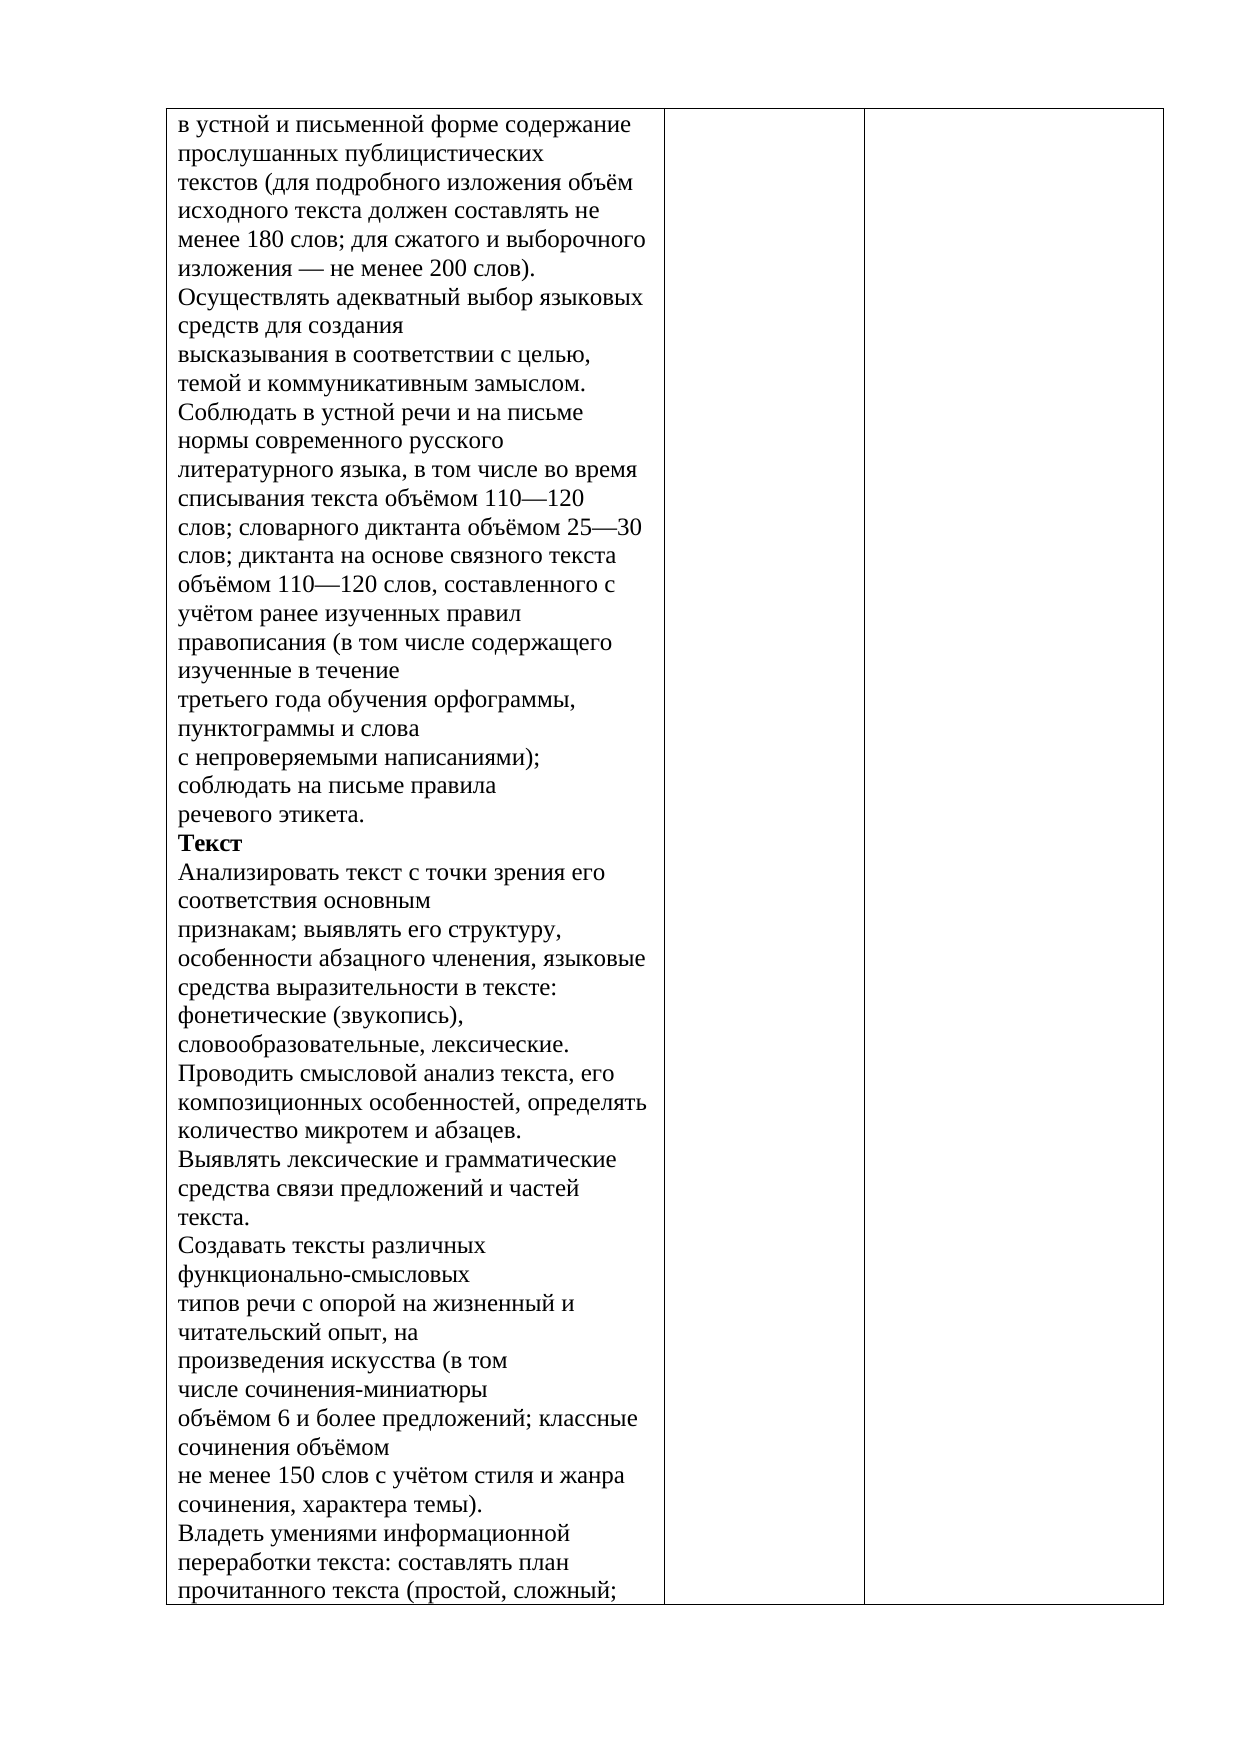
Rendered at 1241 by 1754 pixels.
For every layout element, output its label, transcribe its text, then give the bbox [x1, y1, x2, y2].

table_header [865, 109, 1163, 1604]
table_header в устной и письменной форме содержание прослушанных публицистических текстов (для подробного изложения объём исходного текста должен составлять не менее 180 слов; для сжатого и выборочного изложения — не менее 200 слов). Осуществлять адекватный выбор языковых средств для создания высказывания в соответствии с целью, темой и коммуникативным замыслом. Соблюдать в устной речи и на письме нормы современного русского литературного языка, в том числе во время списывания текста объёмом 110—120 слов; словарного диктанта объёмом 25—30 слов; диктанта на основе связного текста объёмом 110—120 слов, составленного с учётом ранее изученных правил правописания (в том числе содержащего изученные в течение третьего года обучения орфограммы, пунктограммы и слова с непроверяемыми написаниями); соблюдать на письме правила речевого этикета. Текст Анализировать текст с точки зрения его соответствия основным признакам; выявлять его структуру, особенности абзацного членения, языковые средства выразительности в тексте: фонетические (звукопись), словообразовательные, лексические. Проводить смысловой анализ текста, его композиционных особенностей, определять количество микротем и абзацев. Выявлять лексические и грамматические средства связи предложений и частей текста. Создавать тексты различных функционально-смысловых типов речи с опорой на жизненный и читательский опыт, на произведения искусства (в том числе сочинения-миниатюры объёмом 6 и более предложений; классные сочинения объёмом не менее 150 слов с учётом стиля и жанра сочинения, характера темы). Владеть умениями информационной переработки текста: составлять план прочитанного текста (простой, сложный; [167, 109, 664, 1604]
table_header [665, 109, 864, 1604]
